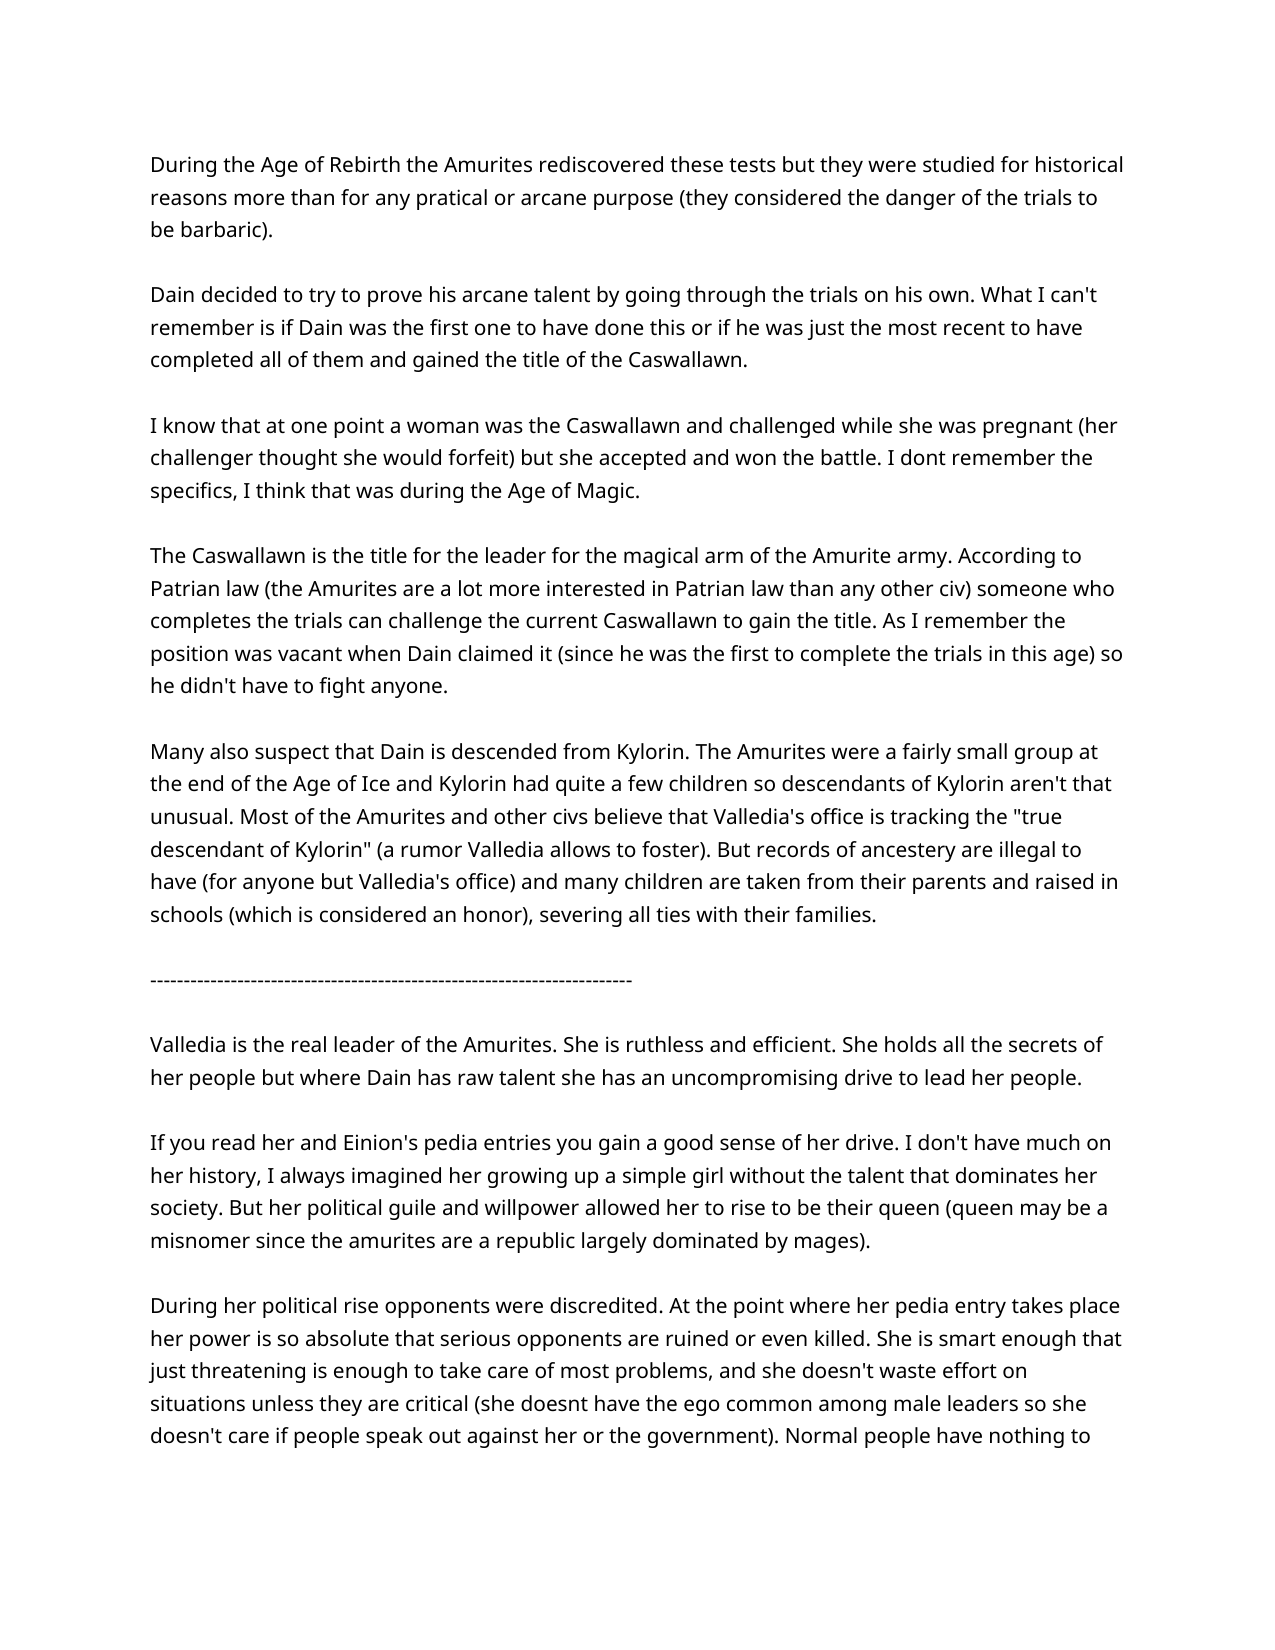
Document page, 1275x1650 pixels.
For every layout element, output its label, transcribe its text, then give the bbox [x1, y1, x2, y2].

text If you read her and Einion's pedia entries you gain a good sense of her drive. I don't have much on her history, I always imagined her growing up a simple girl without the talent that dominates her society. But her political guile and willpower allowed her to rise to be their queen (queen may be a misnomer since the amurites are a republic largely dominated by mages). [150, 1128, 1125, 1254]
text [150, 1291, 1125, 1450]
text The Caswallawn is the title for the leader for the magical arm of the Amurite army. According to Patrian law (the Amurites are a lot more interested in Patrian law than any other civ) someone who completes the trials can challenge the current Caswallawn to gain the title. As I remember the position was vacant when Dain claimed it (since he was the first to complete the trials in this age) so he didn't have to fight anyone. [150, 541, 1125, 700]
text Dain decided to try to prove his arcane talent by going through the trials on his own. What I can't remember is if Dain was the first one to have done this or if he was just the most recent to have completed all of them and gained the title of the Caswallawn. [150, 280, 1125, 374]
text During the Age of Rebirth the Amurites rediscovered these tests but they were studied for historical reasons more than for any pratical or arcane purpose (they considered the danger of the trials to be barbaric). [150, 150, 1125, 244]
text I know that at one point a woman was the Caswallawn and challenged while she was pregnant (her challenger thought she would forfeit) but she accepted and won the battle. I dont remember the specifics, I think that was during the Age of Magic. [150, 411, 1125, 504]
text ------------------------------------------------------------------------ [150, 965, 1125, 993]
text Many also suspect that Dain is descended from Kylorin. The Amurites were a fairly small group at the end of the Age of Ice and Kylorin had quite a few children so descendants of Kylorin aren't that unusual. Most of the Amurites and other civs believe that Valledia's office is tracking the "true descendant of Kylorin" (a rumor Valledia allows to foster). But records of ancestery are illegal to have (for anyone but Valledia's office) and many children are taken from their parents and raised in schools (which is considered an honor), severing all ties with their families. [150, 737, 1125, 928]
text Valledia is the real leader of the Amurites. She is ruthless and efficient. She holds all the secrets of her people but where Dain has raw talent she has an uncompromising drive to lead her people. [150, 1030, 1125, 1091]
